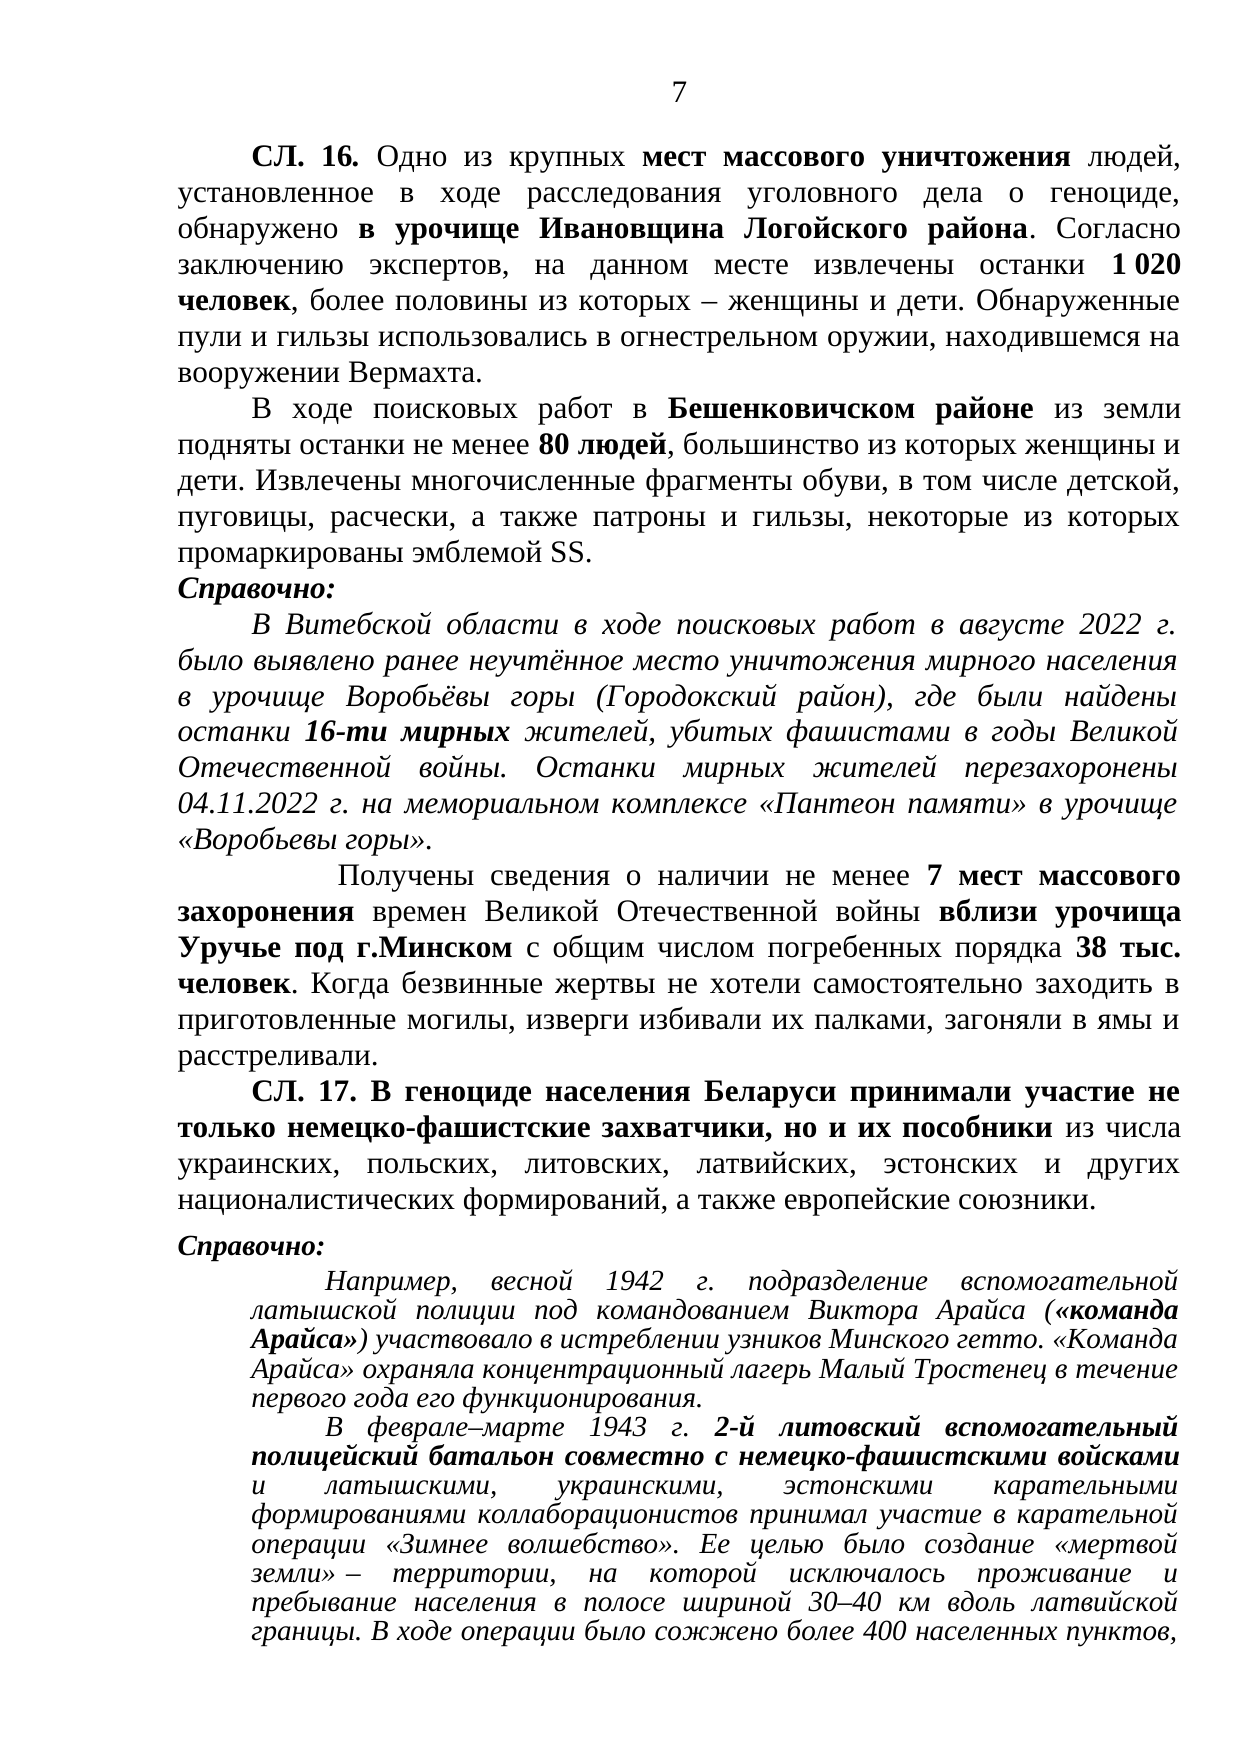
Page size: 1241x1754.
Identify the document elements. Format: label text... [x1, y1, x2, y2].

text Получены сведения о наличии не менее 7 мест массового захоронения времен Великой Отечественной войны вблизи урочища Уручье под г.Минском с общим числом погребенных порядка 38 тыс. человек. Когда безвинные жертвы не хотели самостоятельно заходить в приготовленные могилы, изверги избивали их палками, загоняли в ямы и расстреливали. [177, 856, 1181, 1072]
text Например, весной 1942 г. подразделение вспомогательной латышской полиции под командованием Виктора Арайса («команда Арайса») участвовало в истреблении узников Минского гетто. «Команда Арайса» охраняла концентрационный лагерь Малый Тростенец в течение первого года его функционирования. [251, 1267, 1181, 1413]
text Справочно: [177, 1228, 1181, 1262]
text Справочно: [177, 569, 1181, 605]
text В ходе поисковых работ в Бешенковичском районе из земли подняты останки не менее 80 людей, большинство из которых женщины и дети. Извлечены многочисленные фрагменты обуви, в том числе детской, пуговицы, расчески, а также патроны и гильзы, некоторые из которых промаркированы эмблемой SS. [177, 389, 1181, 569]
text В Витебской области в ходе поисковых работ в августе 2022 г. было выявлено ранее неучтённое место уничтожения мирного населения в урочище Воробьёвы горы (Городокский район), где были найдены останки 16-ти мирных жителей, убитых фашистами в годы Великой Отечественной войны. Останки мирных жителей перезахоронены 04.11.2022 г. на мемориальном комплексе «Пантеон памяти» в урочище «Воробьевы горы». [177, 605, 1181, 856]
text СЛ. 17. В геноциде населения Беларуси принимали участие не только немецко-фашистские захватчики, но и их пособники из числа украинских, польских, литовских, латвийских, эстонских и других националистических формирований, а также европейские союзники. [177, 1072, 1181, 1216]
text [251, 1413, 1181, 1646]
text СЛ. 16. Одно из крупных мест массового уничтожения людей, установленное в ходе расследования уголовного дела о геноциде, обнаружено в урочище Ивановщина Логойского района. Согласно заключению экспертов, на данном месте извлечены останки 1 020 человек, более половины из которых – женщины и дети. Обнаруженные пули и гильзы использовались в огнестрельном оружии, находившемся на вооружении Вермахта. [177, 138, 1181, 389]
